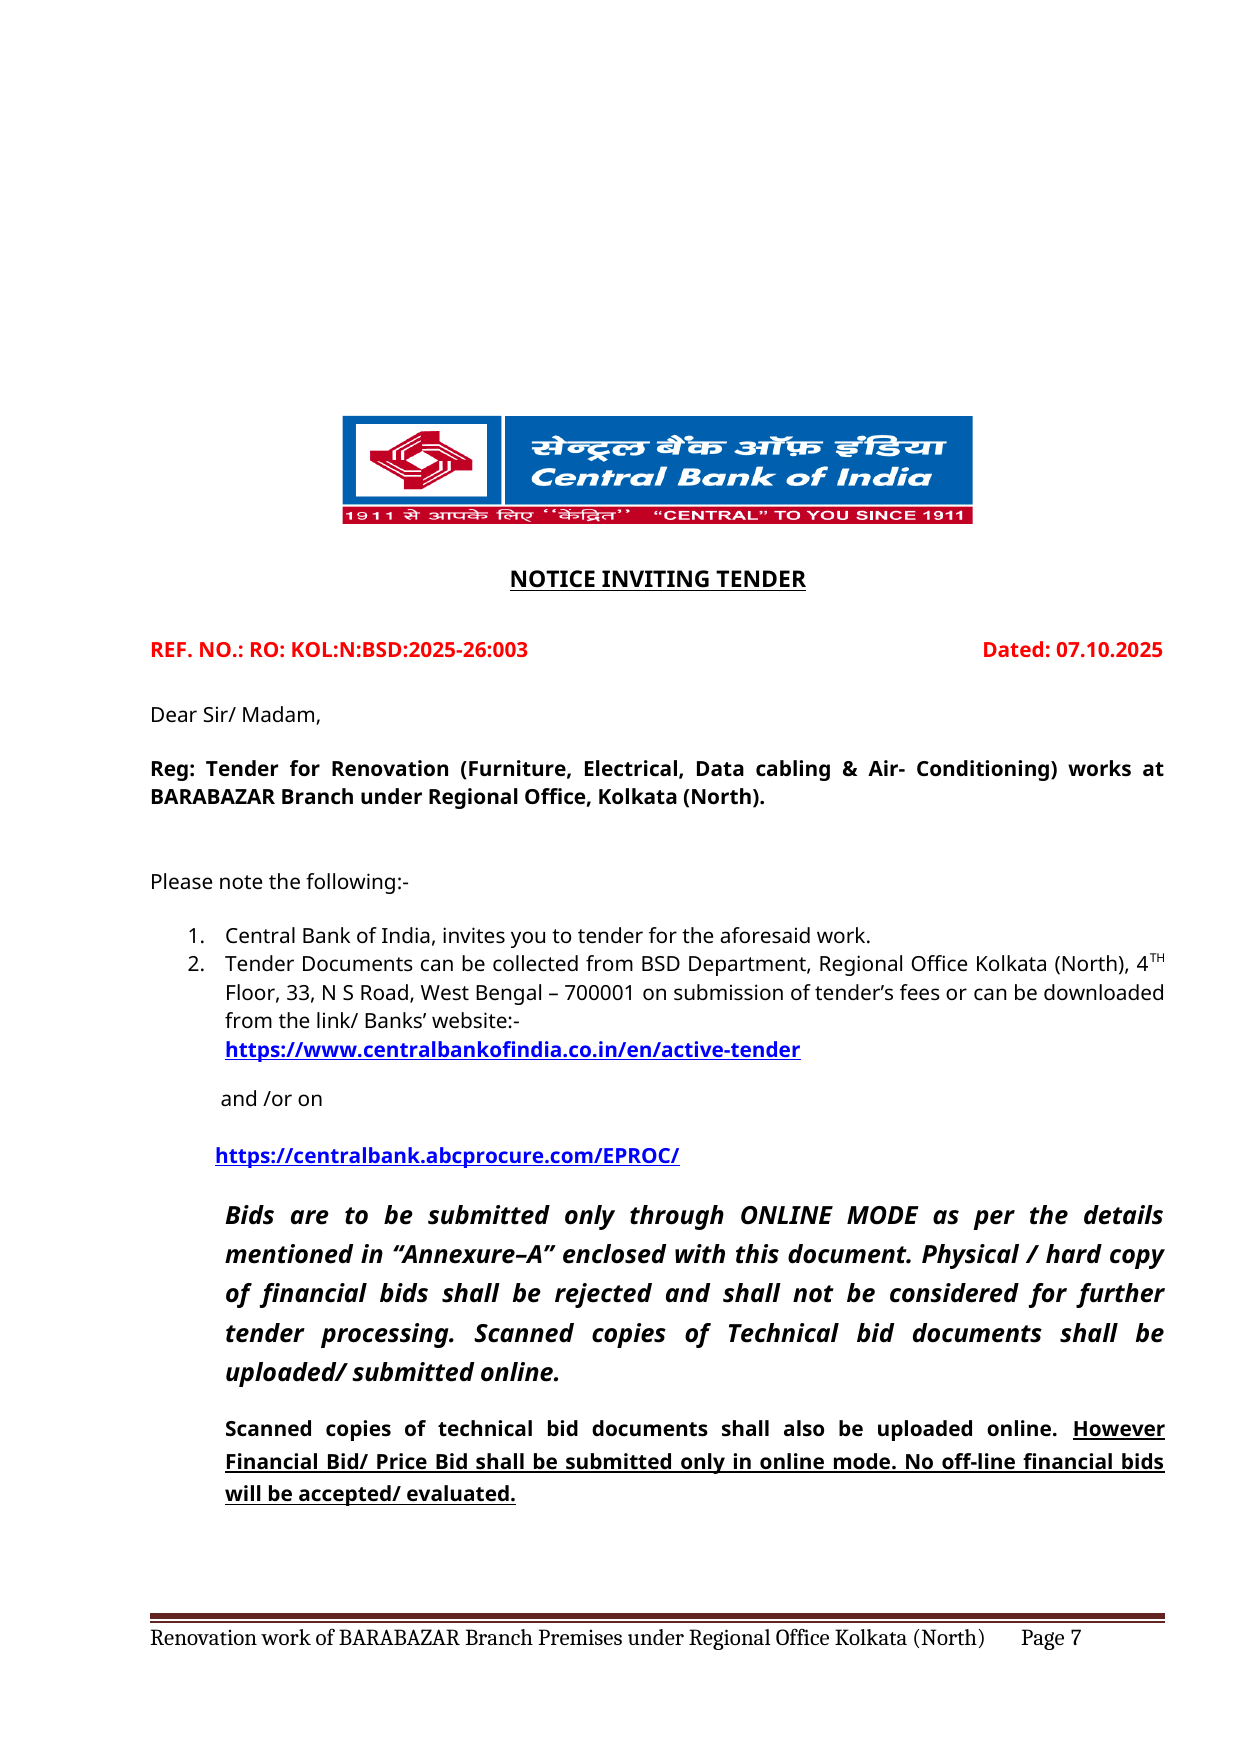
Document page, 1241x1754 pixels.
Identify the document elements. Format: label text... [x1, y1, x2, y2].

text Scanned copies of technical bid documents shall also be uploaded online. However Financial Bid/ Price Bid shall be submitted only in online mode. No off-line financial bids will be accepted/ evaluated. [225, 1473, 1165, 1508]
text and /or on [150, 1084, 1165, 1112]
picture [342, 415, 973, 524]
text https://www.centralbankofindia.co.in/en/active-tender [225, 1035, 1165, 1063]
text Reg: Tender for Renovation (Furniture, Electrical, Data cabling & Air- Conditioning) works at BARABAZAR Branch under Regional Office, Kolkata (North). [150, 754, 1165, 811]
text Dear Sir/ Madam, [150, 700, 1165, 729]
text Please note the following:- [150, 867, 1165, 896]
list Tender Documents can be collected from BSD Department, Regional Office Kolkata (North), 4TH Floor, 33, N S Road, West Bengal – 700001 on submission of tender’s fees or can be downloaded from the link/ Banks’ website:- [187, 949, 1165, 1035]
text REF. NO.: RO: KOL:N:BSD:2025-26:003 Dated: 07.10.2025 [150, 635, 1165, 663]
text NOTICE INVITING TENDER [150, 563, 1165, 594]
text https://centralbank.abcprocure.com/EPROC/ [150, 1141, 1165, 1169]
text Scanned copies of technical bid documents shall also be uploaded online. However Financial Bid/ Price Bid shall be submitted only in online mode. No off-line financial bids will be accepted/ evaluated. [225, 1414, 1165, 1471]
list Central Bank of India, invites you to tender for the aforesaid work. [187, 921, 1165, 949]
text Bids are to be submitted only through ONLINE MODE as per the details mentioned in “Annexure–A” enclosed with this document. Physical / hard copy of financial bids shall be rejected and shall not be considered for further tender processing. Scanned copies of Technical bid documents shall be uploaded/ submitted online. [225, 1198, 1165, 1388]
